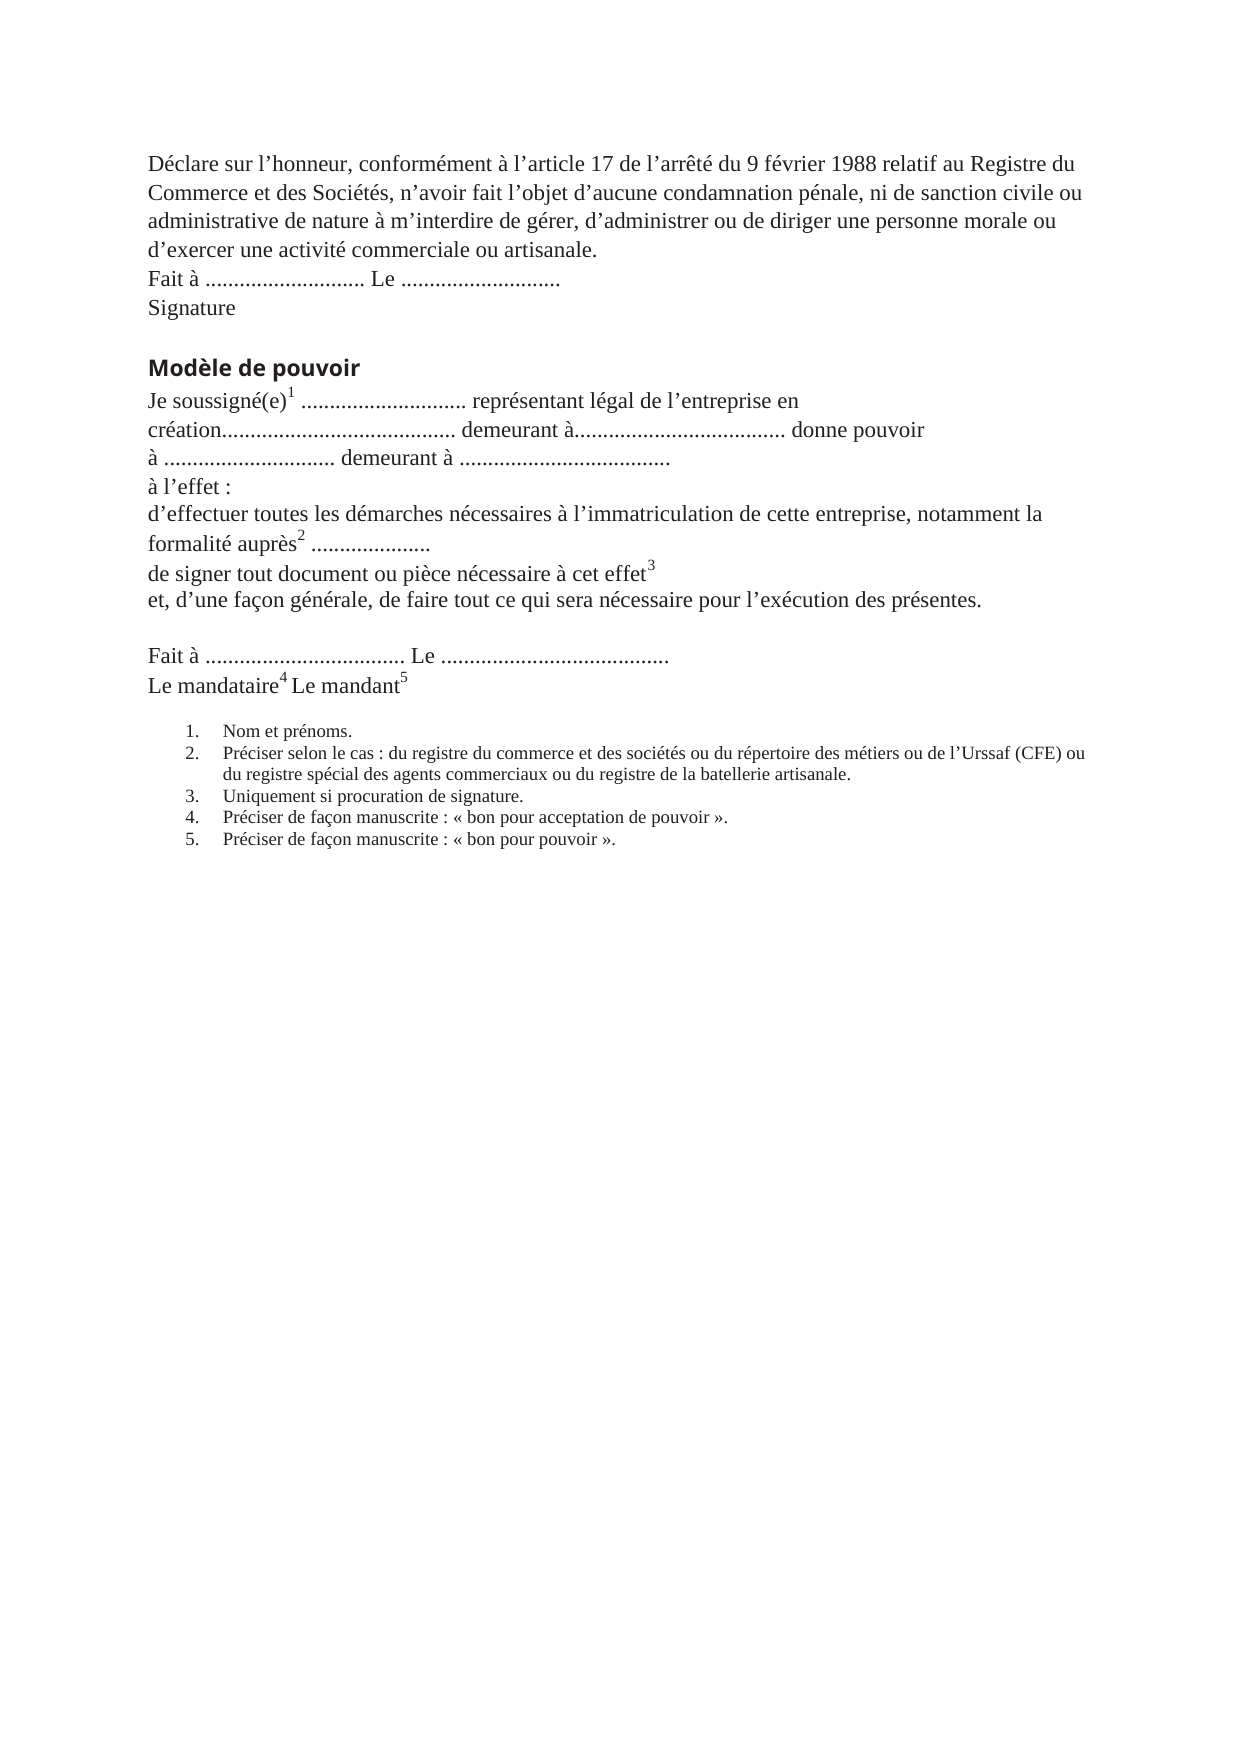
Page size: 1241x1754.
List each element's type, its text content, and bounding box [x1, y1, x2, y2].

text de signer tout document ou pièce nécessaire à cet effet3 [148, 556, 1093, 587]
text Le mandataire4 Le mandant5 [148, 668, 1093, 698]
text Modèle de pouvoir [148, 352, 1093, 383]
text Déclare sur l’honneur, conformément à l’article 17 de l’arrêté du 9 février 1988 relatif au Registre du Commerce et des Sociétés, n’avoir fait l’objet d’aucune condamnation pénale, ni de sanction civile ou administrative de nature à m’interdire de gérer, d’administrer ou de diriger une personne morale ou d’exercer une activité commerciale ou artisanale. [148, 148, 1093, 263]
text d’effectuer toutes les démarches nécessaires à l’immatriculation de cette entreprise, notamment la formalité auprès2 ..................... [148, 499, 1093, 556]
text Je soussigné(e)1 ............................. représentant légal de l’entreprise en création......................................... demeurant à..................................... donne pouvoir à .............................. demeurant à ..................................... [148, 383, 1093, 471]
text Fait à ................................... Le ........................................ [148, 639, 1093, 668]
list Nom et prénoms. [185, 720, 1093, 742]
list Préciser selon le cas : du registre du commerce et des sociétés ou du répertoire des métiers ou de l’Urssaf (CFE) ou du registre spécial des agents commerciaux ou du registre de la batellerie artisanale. [185, 742, 1093, 785]
text et, d’une façon générale, de faire tout ce qui sera nécessaire pour l’exécution des présentes. [148, 587, 1093, 613]
list Préciser de façon manuscrite : « bon pour pouvoir ». [185, 828, 1093, 849]
text à l’effet : [148, 471, 1093, 499]
text Signature [148, 292, 1093, 321]
list Préciser de façon manuscrite : « bon pour acceptation de pouvoir ». [185, 806, 1093, 828]
text Fait à ............................ Le ............................ [148, 263, 1093, 292]
list Uniquement si procuration de signature. [185, 785, 1093, 806]
